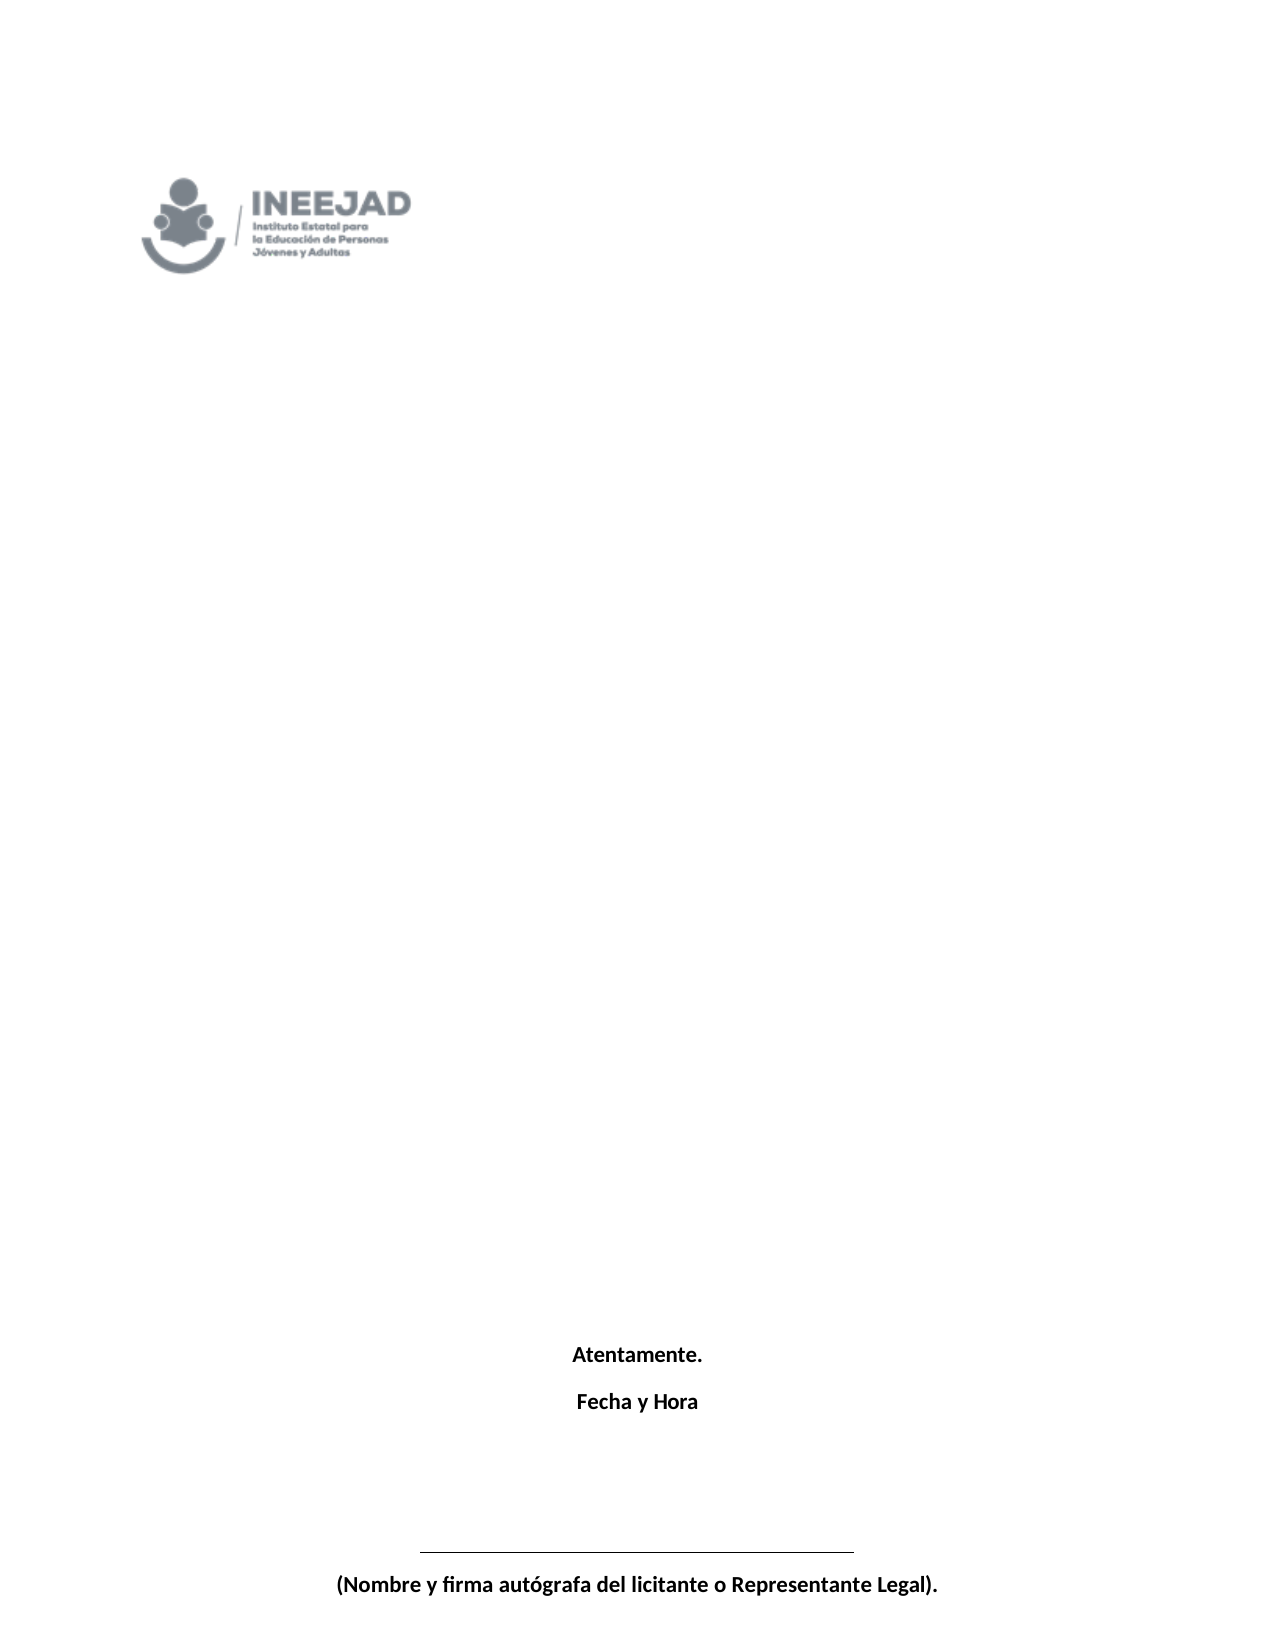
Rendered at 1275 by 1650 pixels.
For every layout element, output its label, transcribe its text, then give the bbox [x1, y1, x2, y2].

text (Nombre y firma autógrafa del licitante o Representante Legal). [85, 1570, 1189, 1598]
text Atentamente. [85, 1340, 1189, 1368]
text Fecha y Hora [86, 1387, 1189, 1415]
picture [81, 103, 1275, 1312]
